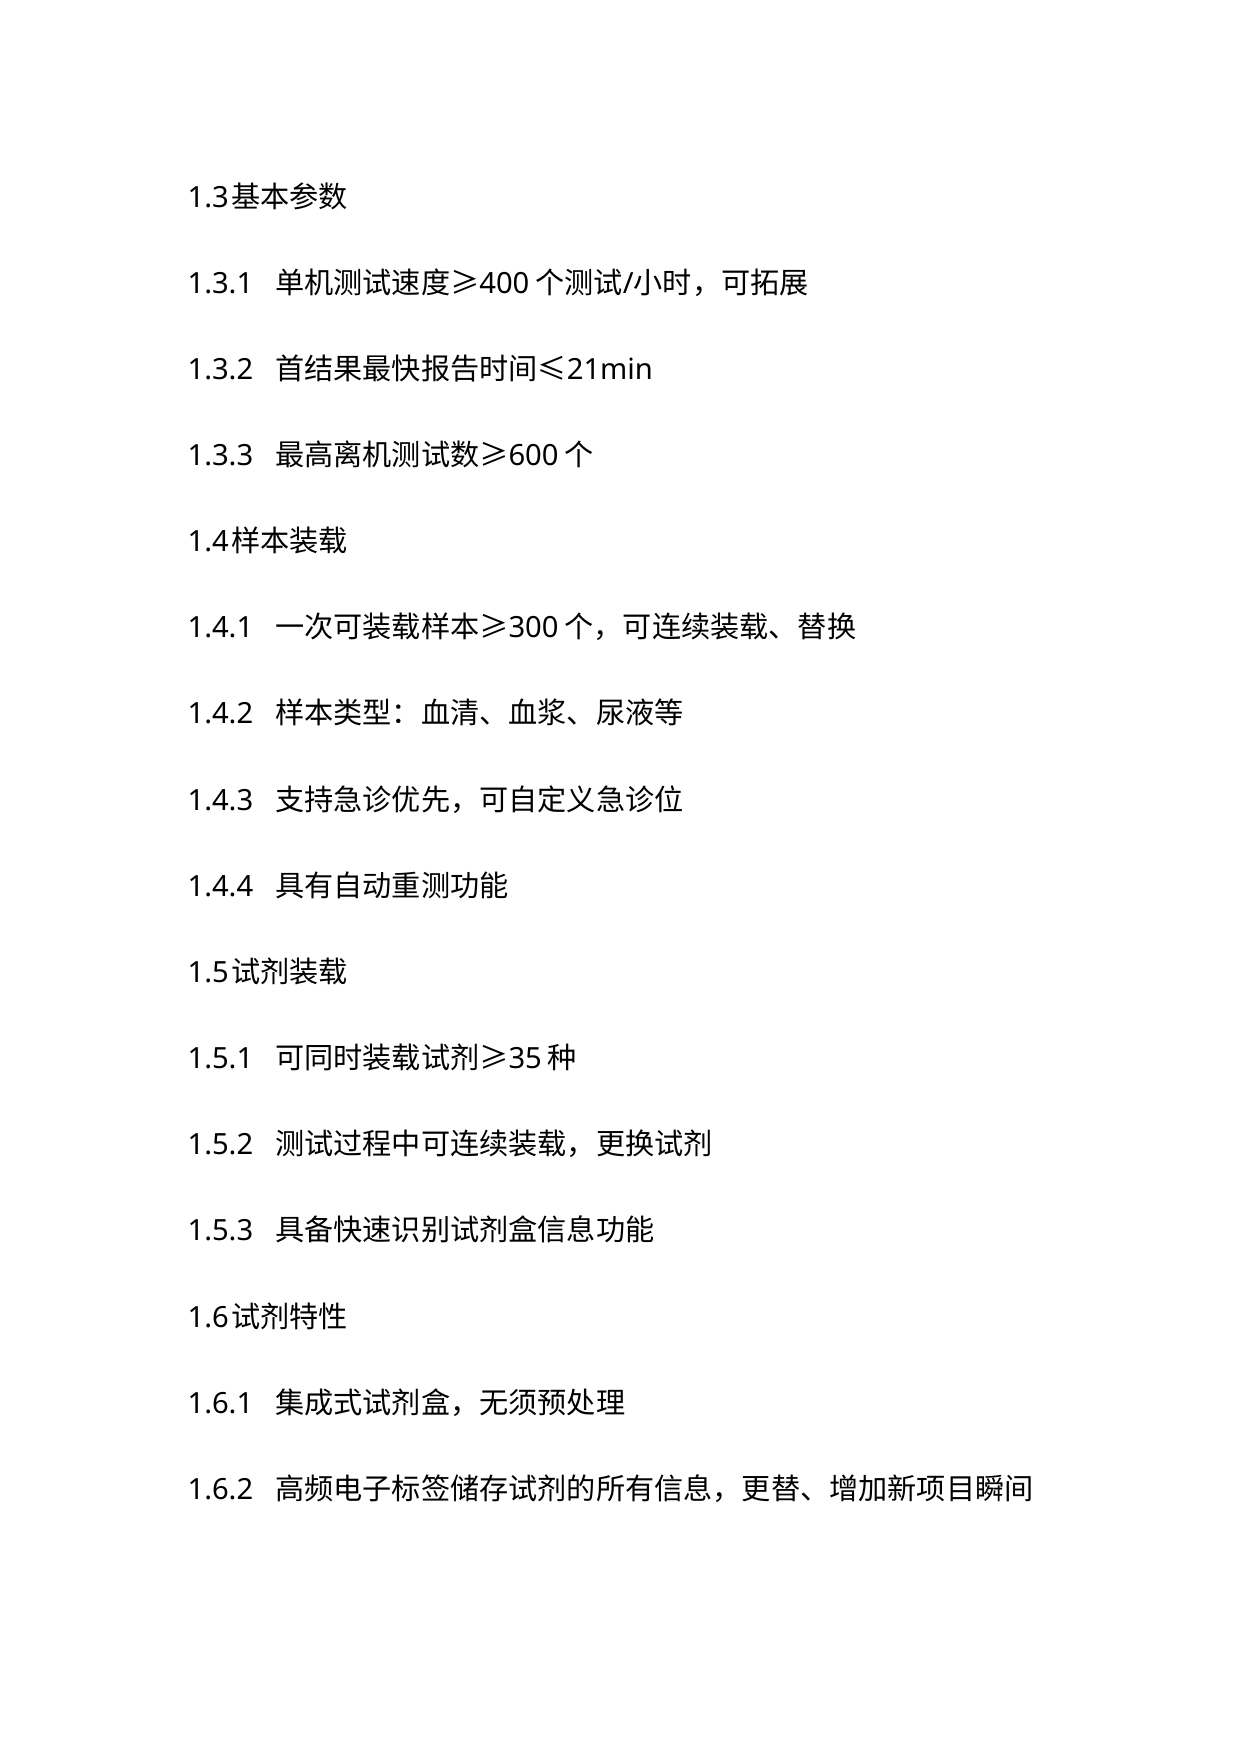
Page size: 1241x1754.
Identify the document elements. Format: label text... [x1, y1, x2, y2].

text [187, 1454, 1053, 1519]
text 1.4.3 支持急诊优先，可自定义急诊位 [187, 765, 1053, 830]
text 1.4.4 具有自动重测功能 [187, 851, 1053, 916]
text 1.6 试剂特性 [187, 1282, 1053, 1347]
text 1.4.2 样本类型：血清、血浆、尿液等 [187, 679, 1053, 744]
text 1.3 基本参数 [187, 162, 1053, 227]
text 1.4 样本装载 [187, 507, 1053, 572]
text 1.6.1 集成式试剂盒，无须预处理 [187, 1368, 1053, 1433]
text 1.5.2 测试过程中可连续装载，更换试剂 [187, 1109, 1053, 1174]
text 1.5.1 可同时装载试剂≥35种 [187, 1023, 1053, 1088]
text 1.3.1 单机测试速度≥400个测试/小时，可拓展 [187, 248, 1053, 313]
text 1.5.3 具备快速识别试剂盒信息功能 [187, 1196, 1053, 1261]
text 1.4.1 一次可装载样本≥300个，可连续装载、替换 [187, 593, 1053, 658]
text 1.5 试剂装载 [187, 937, 1053, 1002]
text 1.3.2 首结果最快报告时间≤21min [187, 334, 1053, 399]
text 1.3.3 最高离机测试数≥600个 [187, 420, 1053, 485]
